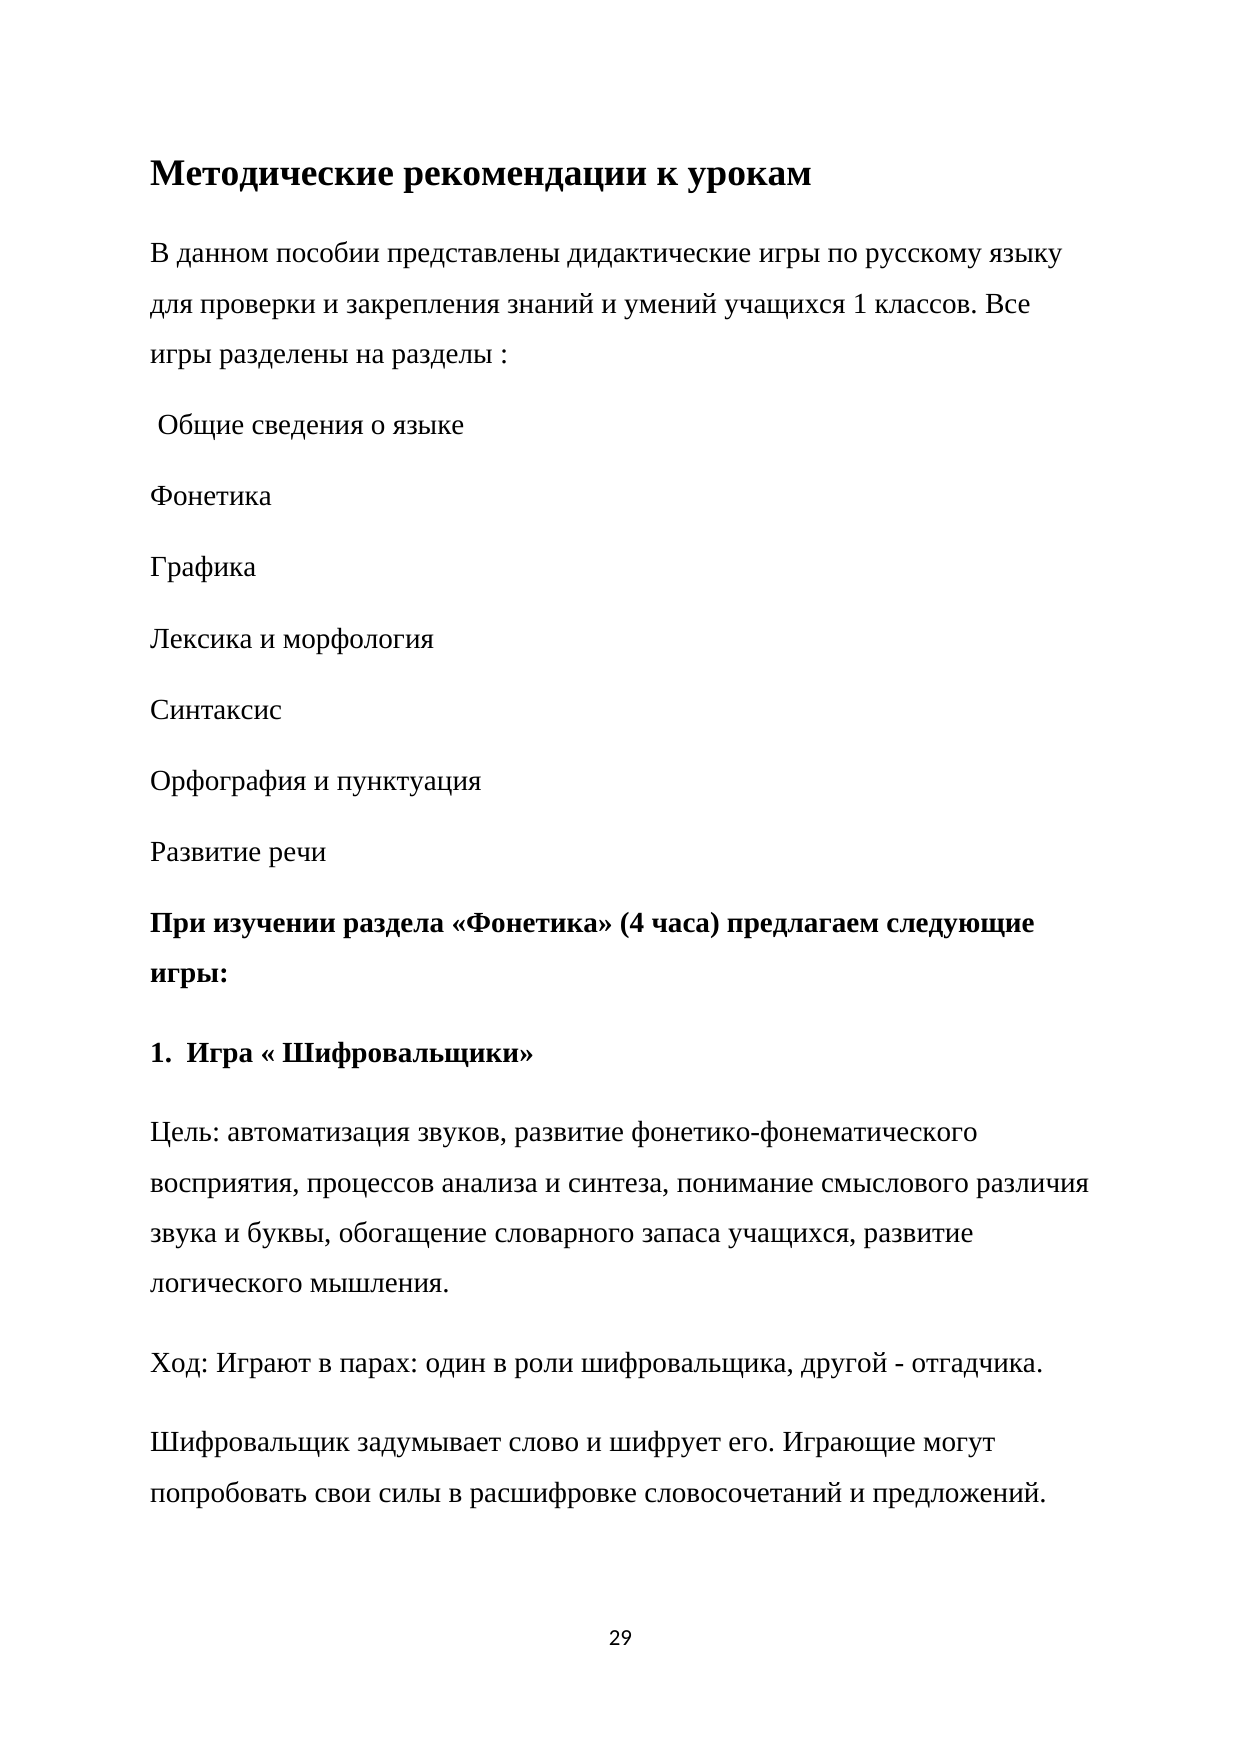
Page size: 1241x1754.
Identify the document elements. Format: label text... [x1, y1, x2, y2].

text Цель: автоматизация звуков, развитие фонетико-фонематического восприятия, процессов анализа и синтеза, понимание смыслового различия звука и буквы, обогащение словарного запаса учащихся, развитие логического мышления. [150, 1114, 1090, 1299]
text Графика [150, 549, 1090, 583]
text Шифровальщик задумывает слово и шифрует его. Играющие могут попробовать свои силы в расшифровке словосочетаний и предложений. [150, 1424, 1090, 1508]
text 1. Игра « Шифровальщики» [150, 1035, 1090, 1069]
text Орфография и пунктуация [150, 763, 1090, 797]
text Развитие речи [150, 834, 1090, 868]
text В данном пособии представлены дидактические игры по русскому языку для проверки и закрепления знаний и умений учащихся 1 классов. Все игры разделены на разделы : [150, 236, 1090, 370]
text Синтаксис [150, 692, 1090, 725]
text Общие сведения о языке [150, 407, 1090, 441]
text Фонетика [150, 478, 1090, 512]
text Лексика и морфология [150, 621, 1090, 654]
text Методические рекомендации к урокам [150, 150, 1090, 193]
text При изучении раздела «Фонетика» (4 часа) предлагаем следующие игры: [150, 905, 1090, 989]
text Ход: Играют в парах: один в роли шифровальщика, другой - отгадчика. [150, 1345, 1090, 1378]
